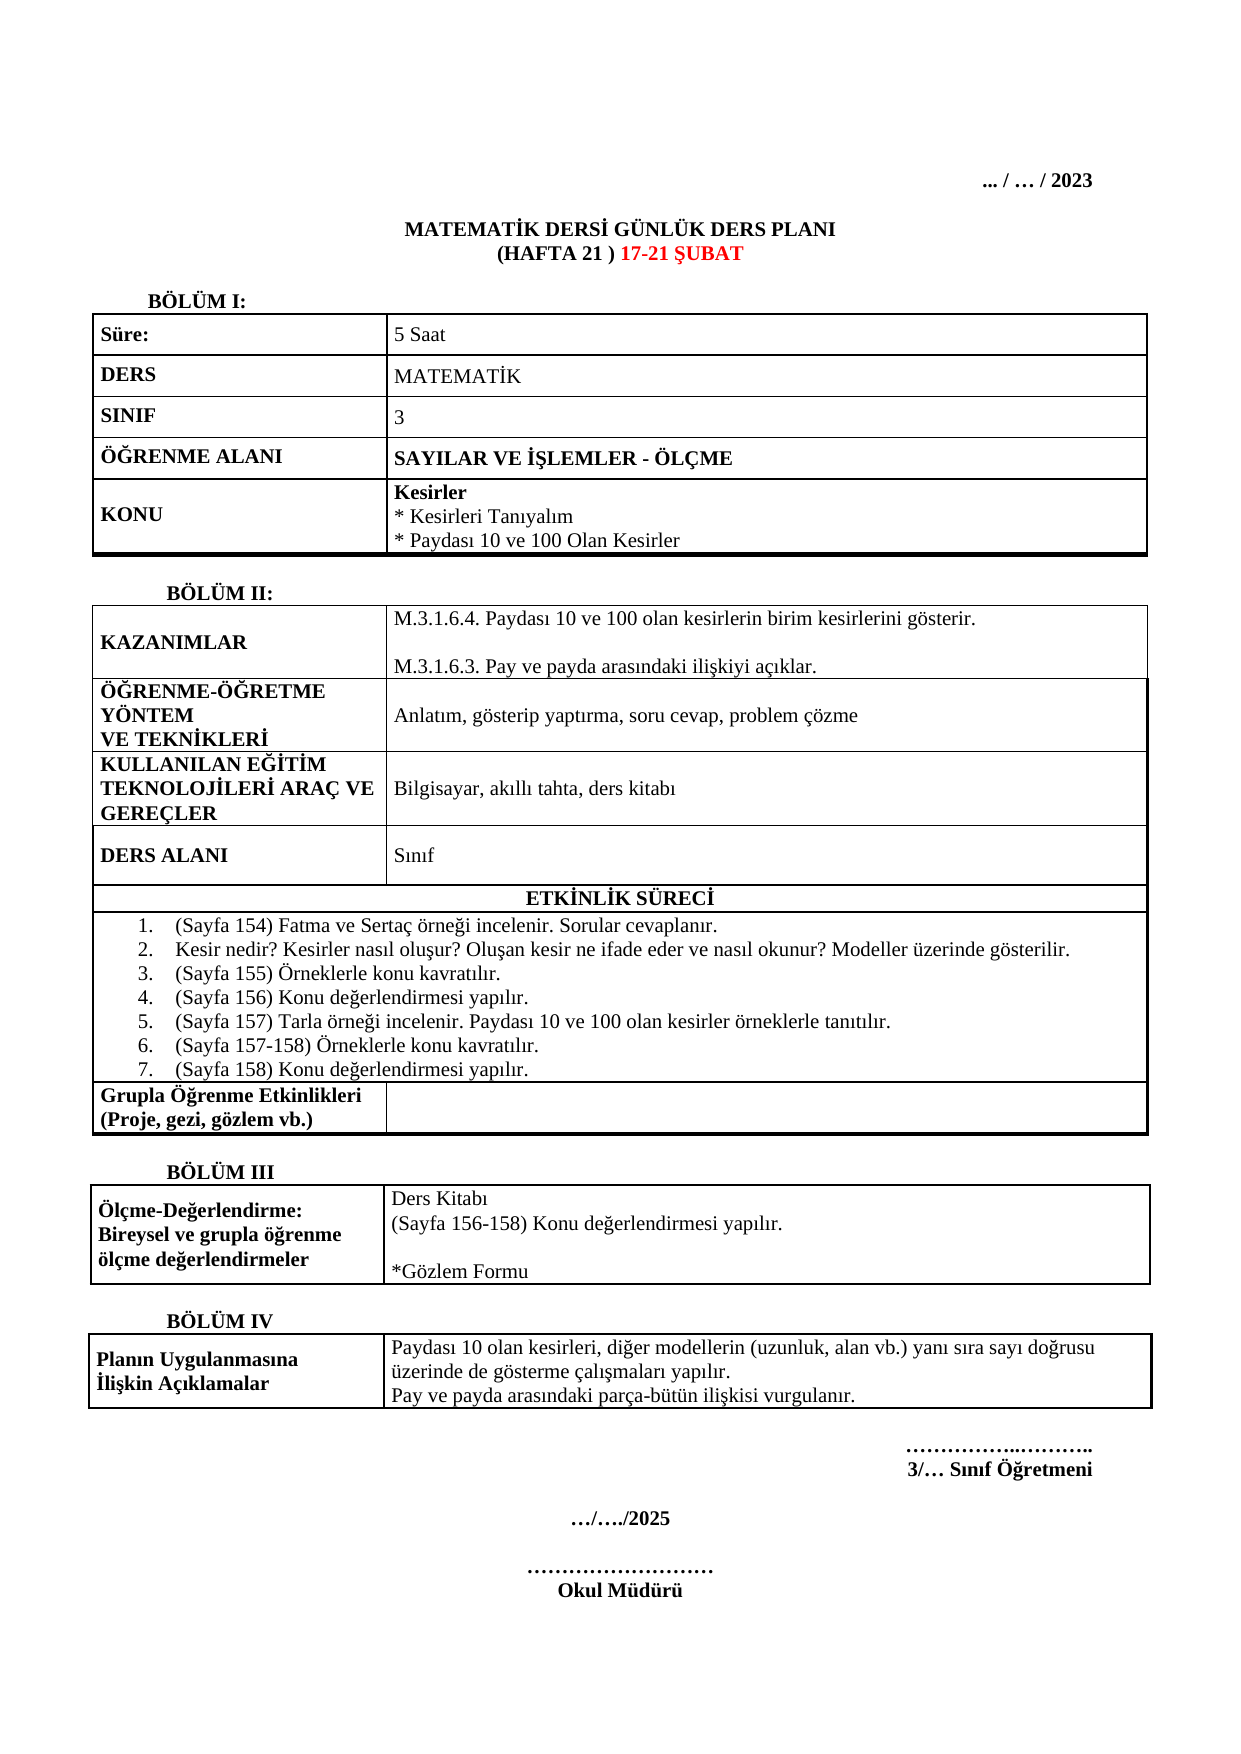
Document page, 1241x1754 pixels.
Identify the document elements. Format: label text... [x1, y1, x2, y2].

text 3/… Sınıf Öğretmeni [148, 1457, 1092, 1481]
table_header Ders Kitabı (Sayfa 156-158) Konu değerlendirmesi yapılır. *Gözlem Formu [385, 1186, 1149, 1283]
table_cell KULLANILAN EĞİTİM TEKNOLOJİLERİ ARAÇ VE GEREÇLER [93, 752, 386, 824]
table_header Planın Uygulanmasına İlişkin Açıklamalar [90, 1335, 383, 1407]
subtitle BÖLÜM III [148, 1160, 1092, 1184]
table_header 5 Saat [388, 315, 1146, 354]
text ……………..……….. [148, 1433, 1092, 1457]
table_cell MATEMATİK [388, 356, 1146, 396]
table_cell KONU [94, 480, 386, 552]
table_header M.3.1.6.4. Paydası 10 ve 100 olan kesirlerin birim kesirlerini gösterir. M.3.1.6.3. Pay ve payda arasındaki ilişkiyi açıklar. [387, 606, 1147, 678]
table_cell Kesirler * Kesirleri Tanıyalım * Paydası 10 ve 100 Olan Kesirler [388, 480, 1146, 552]
table_cell Grupla Öğrenme Etkinlikleri (Proje, gezi, gözlem vb.) [94, 1083, 386, 1131]
table_cell Bilgisayar, akıllı tahta, ders kitabı [387, 752, 1146, 824]
text ……………………… [148, 1553, 1092, 1578]
table_cell ÖĞRENME ALANI [94, 438, 386, 478]
table_header Süre: [94, 315, 386, 354]
text BÖLÜM I: [148, 289, 1092, 313]
table_cell Sınıf [387, 826, 1146, 884]
table_header Ölçme-Değerlendirme: Bireysel ve grupla öğrenme ölçme değerlendirmeler [92, 1186, 383, 1283]
table_cell SAYILAR VE İŞLEMLER - ÖLÇME [388, 438, 1146, 478]
text ... / … / 2023 [148, 168, 1092, 192]
table_cell 3 [388, 397, 1146, 437]
table_cell (Sayfa 154) Fatma ve Sertaç örneği incelenir. Sorular cevaplanır. Kesir nedir? Kesirler nasıl oluşur? Oluşan kesir ne ifade eder ve nasıl okunur? Modeller üzerinde gösterilir. (Sayfa 155) Örneklerle konu kavratılır. (Sayfa 156) Konu değerlendirmesi yapılır. (Sayfa 157) Tarla örneği incelenir. Paydası 10 ve 100 olan kesirler örneklerle tanıtılır. (Sayfa 157-158) Örneklerle konu kavratılır. (Sayfa 158) Konu değerlendirmesi yapılır. [94, 913, 1146, 1081]
text MATEMATİK DERSİ GÜNLÜK DERS PLANI [148, 217, 1092, 241]
subtitle BÖLÜM IV [148, 1309, 1092, 1333]
table_cell ÖĞRENME-ÖĞRETME YÖNTEM VE TEKNİKLERİ [93, 679, 386, 751]
text (HAFTA 21 ) 17-21 ŞUBAT [148, 241, 1092, 265]
table_header KAZANIMLAR [93, 606, 386, 678]
text Okul Müdürü [148, 1578, 1092, 1602]
table_cell ETKİNLİK SÜRECİ [94, 886, 1146, 911]
table_cell [387, 1083, 1146, 1131]
table_header Paydası 10 olan kesirleri, diğer modellerin (uzunluk, alan vb.) yanı sıra sayı doğrusu üzerinde de gösterme çalışmaları yapılır. Pay ve payda arasındaki parça-bütün ilişkisi vurgulanır. [385, 1335, 1150, 1407]
table_cell Anlatım, gösterip yaptırma, soru cevap, problem çözme [387, 679, 1146, 751]
table_cell SINIF [94, 397, 386, 437]
table_cell DERS [94, 356, 386, 396]
text BÖLÜM II: [148, 581, 1092, 605]
text …/…./2025 [148, 1505, 1092, 1529]
table_cell DERS ALANI [94, 826, 386, 884]
